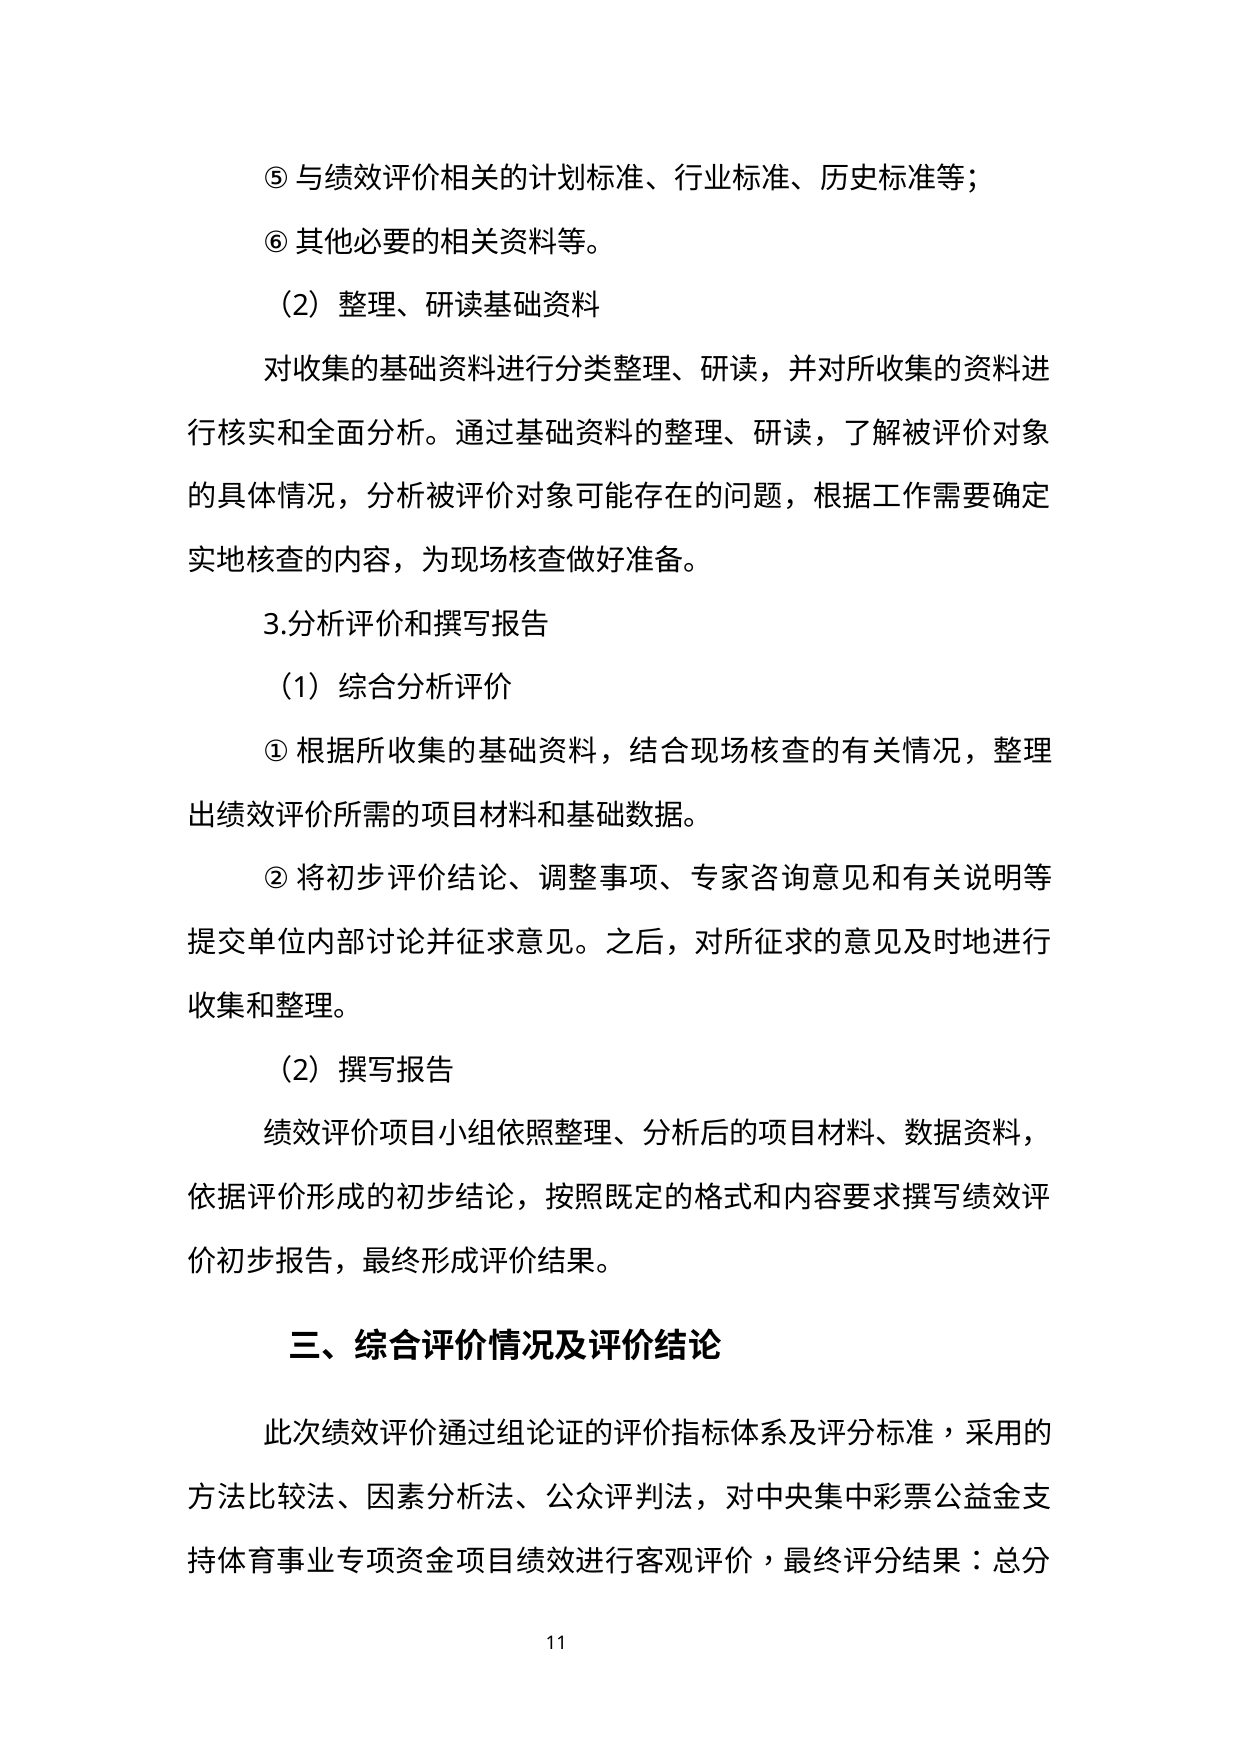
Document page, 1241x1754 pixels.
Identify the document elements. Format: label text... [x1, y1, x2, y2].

title 绩效评价项目小组依照整理、分析后的项目材料、数据资料，依据评价形成的初步结论，按照既定的格式和内容要求撰写绩效评价初步报告，最终形成评价结果。 [187, 1110, 1053, 1280]
title （1）综合分析评价 [187, 664, 1053, 706]
title ⑤与绩效评价相关的计划标准、行业标准、历史标准等； [187, 154, 1053, 197]
title ①根据所收集的基础资料，结合现场核查的有关情况，整理出绩效评价所需的项目材料和基础数据。 [187, 728, 1053, 834]
title （2）整理、研读基础资料 [187, 282, 1053, 324]
subtitle 三、综合评价情况及评价结论 [187, 1301, 1053, 1386]
title （2）撰写报告 [187, 1046, 1053, 1089]
title ⑥其他必要的相关资料等。 [187, 218, 1053, 261]
title 对收集的基础资料进行分类整理、研读，并对所收集的资料进行核实和全面分析。通过基础资料的整理、研读，了解被评价对象的具体情况，分析被评价对象可能存在的问题，根据工作需要确定实地核查的内容，为现场核查做好准备。 [187, 345, 1053, 579]
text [187, 1410, 1053, 1580]
title ②将初步评价结论、调整事项、专家咨询意见和有关说明等提交单位内部讨论并征求意见。之后，对所征求的意见及时地进行收集和整理。 [187, 855, 1053, 1025]
title 3.分析评价和撰写报告 [187, 600, 1053, 643]
